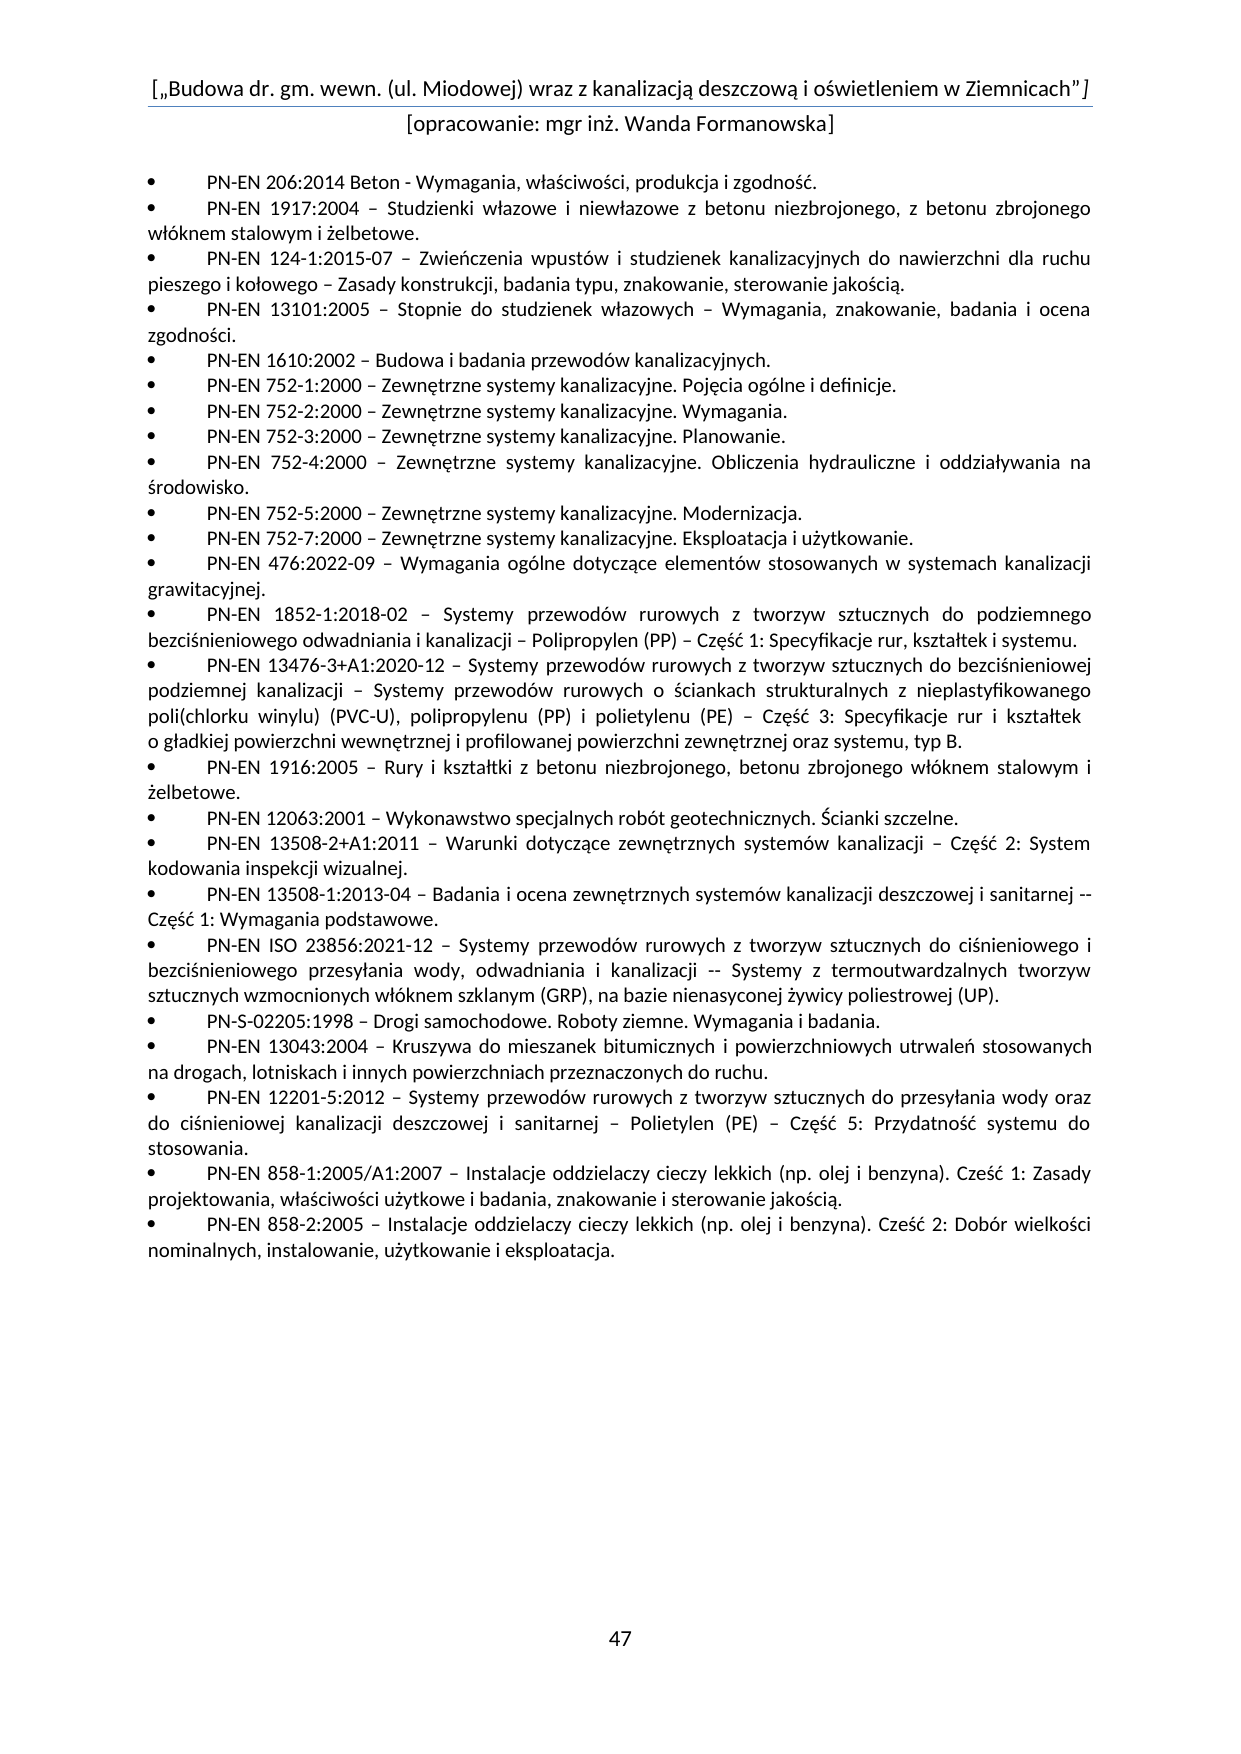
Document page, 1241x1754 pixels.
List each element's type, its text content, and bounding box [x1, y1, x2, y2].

list PN-EN 1610:2002 – Budowa i badania przewodów kanalizacyjnych. [148, 347, 1093, 373]
list PN-EN 752-4:2000 – Zewnętrzne systemy kanalizacyjne. Obliczenia hydrauliczne i oddziaływania na środowisko. [148, 449, 1093, 500]
list PN-EN 1852-1:2018-02 – Systemy przewodów rurowych z tworzyw sztucznych do podziemnego bezciśnieniowego odwadniania i kanalizacji – Polipropylen (PP) – Część 1: Specyfikacje rur, kształtek i systemu. [148, 601, 1093, 652]
list PN-EN 752-3:2000 – Zewnętrzne systemy kanalizacyjne. Planowanie. [148, 423, 1093, 449]
list PN-S-02205:1998 – Drogi samochodowe. Roboty ziemne. Wymagania i badania. [148, 1008, 1093, 1033]
list PN-EN 13101:2005 – Stopnie do studzienek włazowych – Wymagania, znakowanie, badania i ocena zgodności. [148, 296, 1093, 347]
list PN-EN 12063:2001 – Wykonawstwo specjalnych robót geotechnicznych. Ścianki szczelne. [148, 805, 1093, 830]
list PN-EN 752-5:2000 – Zewnętrzne systemy kanalizacyjne. Modernizacja. [148, 500, 1093, 525]
list PN-EN 1917:2004 – Studzienki włazowe i niewłazowe z betonu niezbrojonego, z betonu zbrojonego włóknem stalowym i żelbetowe. [148, 195, 1093, 246]
list PN-EN 752-1:2000 – Zewnętrzne systemy kanalizacyjne. Pojęcia ogólne i definicje. [148, 373, 1093, 398]
list PN-EN 1916:2005 – Rury i kształtki z betonu niezbrojonego, betonu zbrojonego włóknem stalowym i żelbetowe. [148, 754, 1093, 805]
list PN-EN 13476-3+A1:2020-12 – Systemy przewodów rurowych z tworzyw sztucznych do bezciśnieniowej podziemnej kanalizacji – Systemy przewodów rurowych o ściankach strukturalnych z nieplastyfikowanego poli(chlorku winylu) (PVC-U), polipropylenu (PP) i polietylenu (PE) – Część 3: Specyfikacje rur i kształtek o gładkiej powierzchni wewnętrznej i profilowanej powierzchni zewnętrznej oraz systemu, typ B. [148, 652, 1093, 754]
list PN-EN ISO 23856:2021-12 – Systemy przewodów rurowych z tworzyw sztucznych do ciśnieniowego i bezciśnieniowego przesyłania wody, odwadniania i kanalizacji -- Systemy z termoutwardzalnych tworzyw sztucznych wzmocnionych włóknem szklanym (GRP), na bazie nienasyconej żywicy poliestrowej (UP). [148, 932, 1093, 1008]
list PN-EN 13043:2004 – Kruszywa do mieszanek bitumicznych i powierzchniowych utrwaleń stosowanych na drogach, lotniskach i innych powierzchniach przeznaczonych do ruchu. [148, 1033, 1093, 1084]
list PN-EN 124-1:2015-07 – Zwieńczenia wpustów i studzienek kanalizacyjnych do nawierzchni dla ruchu pieszego i kołowego – Zasady konstrukcji, badania typu, znakowanie, sterowanie jakością. [148, 246, 1093, 296]
list PN-EN 858-2:2005 – Instalacje oddzielaczy cieczy lekkich (np. olej i benzyna). Cześć 2: Dobór wielkości nominalnych, instalowanie, użytkowanie i eksploatacja. [148, 1211, 1093, 1262]
list PN-EN 12201-5:2012 – Systemy przewodów rurowych z tworzyw sztucznych do przesyłania wody oraz do ciśnieniowej kanalizacji deszczowej i sanitarnej – Polietylen (PE) – Część 5: Przydatność systemu do stosowania. [148, 1084, 1093, 1161]
list PN-EN 206:2014 Beton - Wymagania, właściwości, produkcja i zgodność. [148, 169, 1093, 195]
list PN-EN 476:2022-09 – Wymagania ogólne dotyczące elementów stosowanych w systemach kanalizacji grawitacyjnej. [148, 551, 1093, 601]
list PN-EN 13508-2+A1:2011 – Warunki dotyczące zewnętrznych systemów kanalizacji – Część 2: System kodowania inspekcji wizualnej. [148, 830, 1093, 881]
list PN-EN 752-2:2000 – Zewnętrzne systemy kanalizacyjne. Wymagania. [148, 398, 1093, 423]
list PN-EN 752-7:2000 – Zewnętrzne systemy kanalizacyjne. Eksploatacja i użytkowanie. [148, 525, 1093, 551]
list PN-EN 858-1:2005/A1:2007 – Instalacje oddzielaczy cieczy lekkich (np. olej i benzyna). Cześć 1: Zasady projektowania, właściwości użytkowe i badania, znakowanie i sterowanie jakością. [148, 1161, 1093, 1211]
list PN-EN 13508-1:2013-04 – Badania i ocena zewnętrznych systemów kanalizacji deszczowej i sanitarnej -- Część 1: Wymagania podstawowe. [148, 881, 1093, 932]
